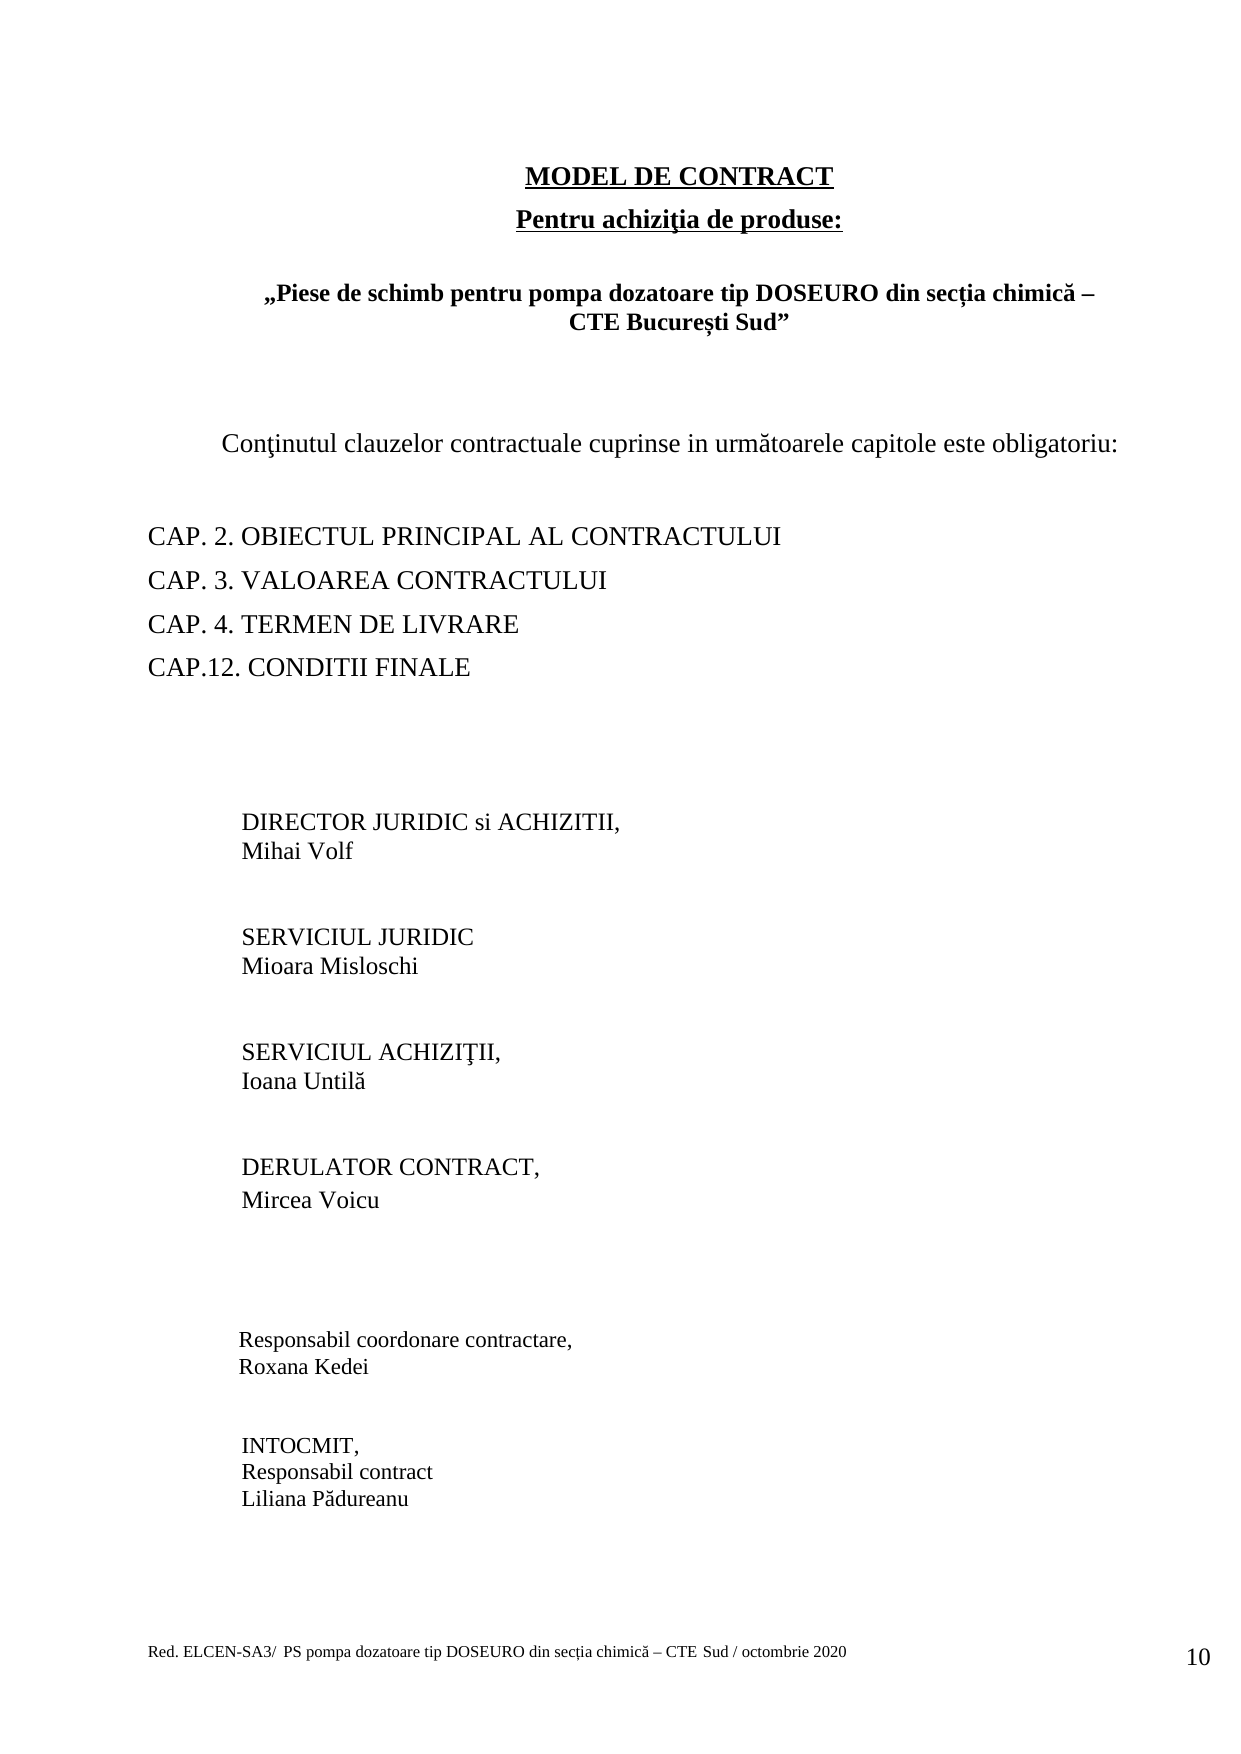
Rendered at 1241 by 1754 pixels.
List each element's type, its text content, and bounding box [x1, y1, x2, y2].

text Mioara Misloschi [241, 951, 1211, 979]
text Responsabil contract [168, 1458, 1211, 1484]
text Mihai Volf [241, 836, 1211, 864]
subtitle MODEL DE CONTRACT [148, 160, 1211, 191]
text CAP. 2. OBIECTUL PRINCIPAL AL CONTRACTULUI [148, 520, 1211, 552]
text CTE București Sud” [148, 307, 1211, 336]
text Responsabil coordonare contractare, [148, 1326, 1211, 1353]
text Intocmit, [168, 1432, 1211, 1458]
text SERVICIUL JURIDIC [241, 922, 1211, 951]
text SERVICIUL ACHIZIŢII, [241, 1037, 1211, 1066]
text „Piese de schimb pentru pompa dozatoare tip DOSEURO din secția chimică – [148, 278, 1211, 307]
text Derulator contract, [241, 1152, 1211, 1181]
text Liliana Pădureanu [168, 1484, 1211, 1511]
text CAP.12. CONDITII FINALE [148, 651, 1211, 682]
text Ioana Untilă [241, 1066, 1211, 1094]
text DIRECTOR JURIDIC si ACHIZITII, [241, 807, 1211, 836]
subtitle Pentru achiziţia de produse: [148, 204, 1211, 235]
text CAP. 4. TERMEN DE LIVRARE [148, 608, 1211, 639]
text Conţinutul clauzelor contractuale cuprinse in următoarele capitole este obligatoriu: [148, 427, 1211, 458]
text Mircea Voicu [241, 1185, 1211, 1214]
text CAP. 3. VALOAREA CONTRACTULUI [148, 564, 1211, 595]
text Roxana Kedei [148, 1353, 1211, 1379]
